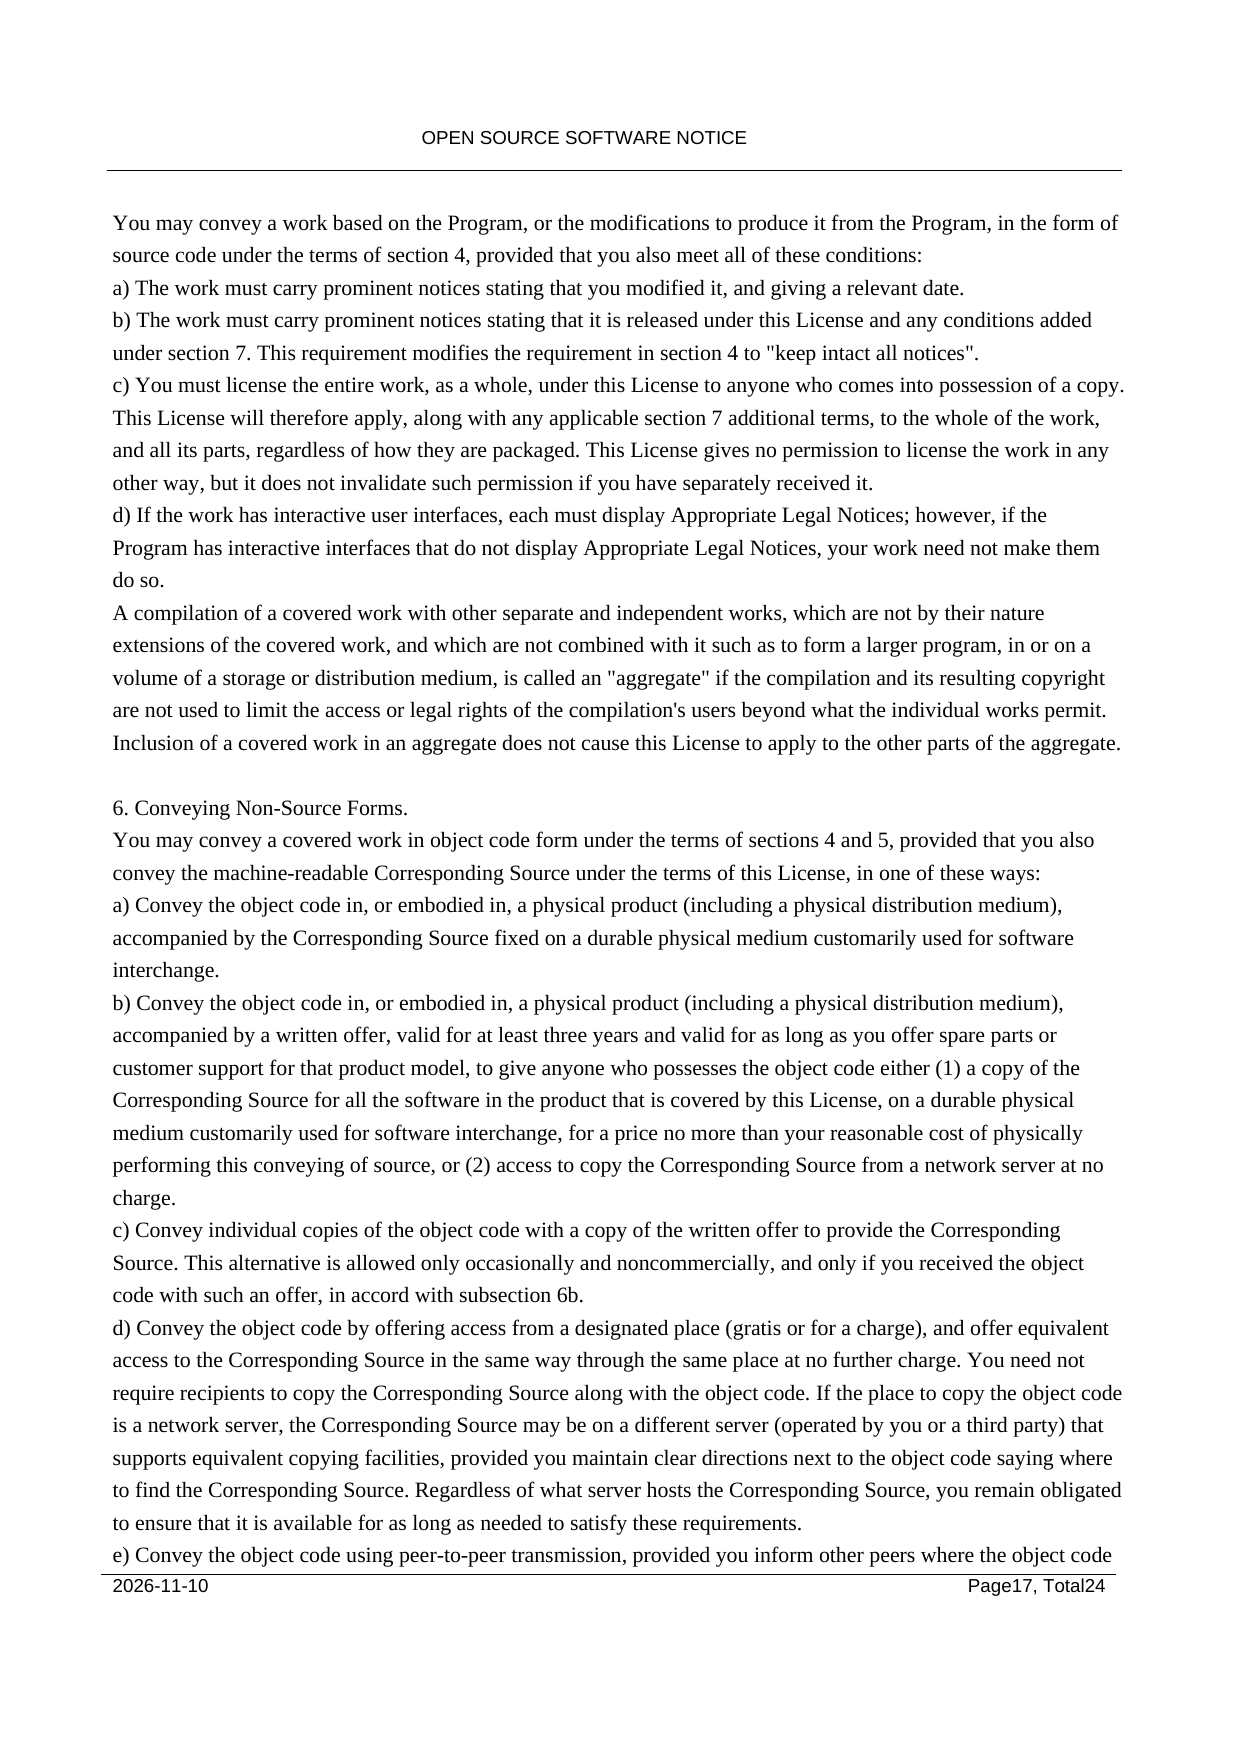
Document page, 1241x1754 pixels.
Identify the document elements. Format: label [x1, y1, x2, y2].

text [112, 206, 1128, 1571]
